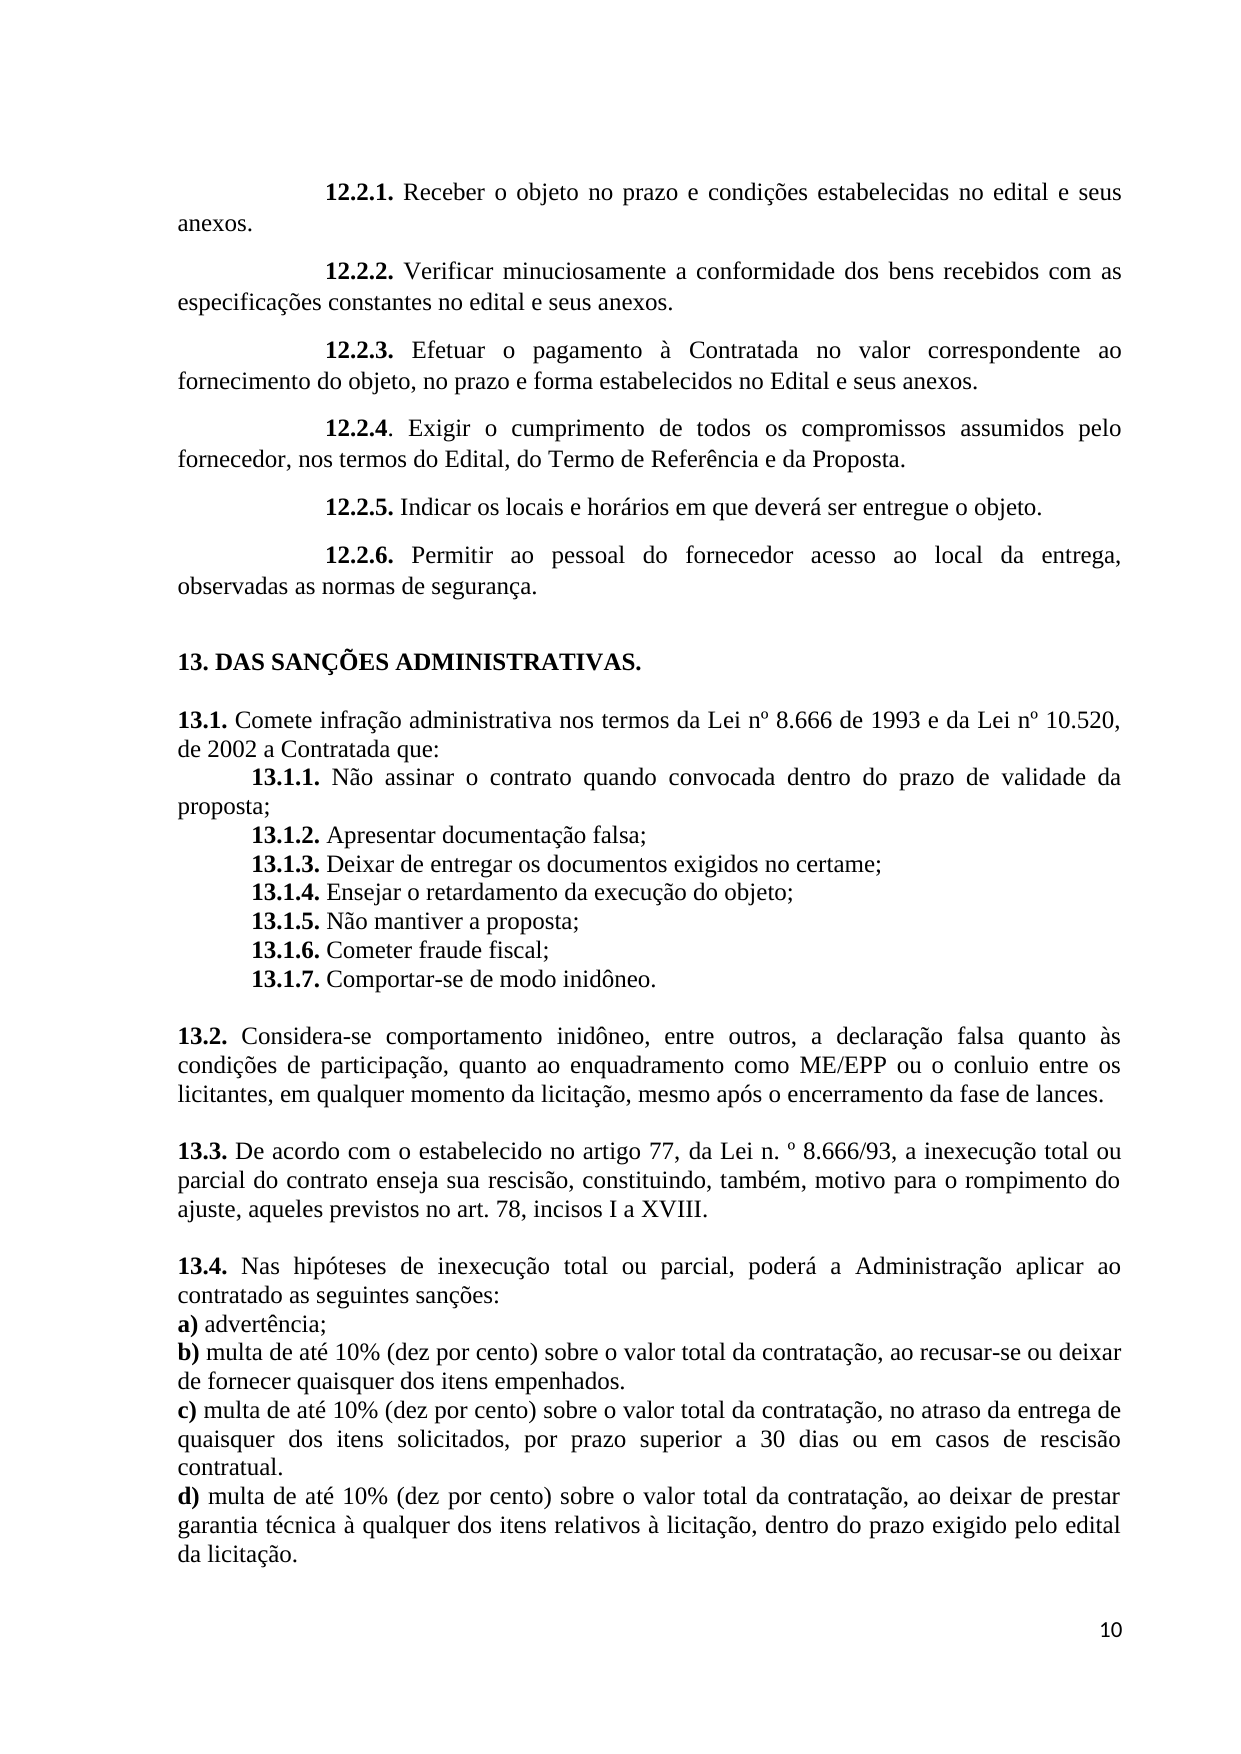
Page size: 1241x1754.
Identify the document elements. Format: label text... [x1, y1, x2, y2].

text 13.1.1. Não assinar o contrato quando convocada dentro do prazo de validade da proposta; [177, 762, 1122, 820]
text 12.2.2. Verificar minuciosamente a conformidade dos bens recebidos com as especificações constantes no edital e seus anexos. [177, 256, 1122, 316]
text 13.1.7. Comportar-se de modo inidôneo. [177, 964, 1122, 992]
text 13.1.5. Não mantiver a proposta; [177, 906, 1122, 935]
text 13.1.2. Apresentar documentação falsa; [177, 820, 1122, 849]
text 13.1.3. Deixar de entregar os documentos exigidos no certame; [177, 849, 1122, 877]
text 12.2.6. Permitir ao pessoal do fornecedor acesso ao local da entrega, observadas as normas de segurança. [177, 540, 1122, 600]
text b) multa de até 10% (dez por cento) sobre o valor total da contratação, ao recusar-se ou deixar de fornecer quaisquer dos itens empenhados. [177, 1337, 1122, 1395]
text c) multa de até 10% (dez por cento) sobre o valor total da contratação, no atraso da entrega de quaisquer dos itens solicitados, por prazo superior a 30 dias ou em casos de rescisão contratual. [177, 1395, 1122, 1481]
text 12.2.4. Exigir o cumprimento de todos os compromissos assumidos pelo fornecedor, nos termos do Edital, do Termo de Referência e da Proposta. [177, 413, 1122, 473]
text 12.2.1. Receber o objeto no prazo e condições estabelecidas no edital e seus anexos. [177, 177, 1122, 237]
text 13.3. De acordo com o estabelecido no artigo 77, da Lei n. º 8.666/93, a inexecução total ou parcial do contrato enseja sua rescisão, constituindo, também, motivo para o rompimento do ajuste, aqueles previstos no art. 78, incisos I a XVIII. [177, 1136, 1122, 1222]
text 13.4. Nas hipóteses de inexecução total ou parcial, poderá a Administração aplicar ao contratado as seguintes sanções: [177, 1251, 1122, 1309]
text d) multa de até 10% (dez por cento) sobre o valor total da contratação, ao deixar de prestar garantia técnica à qualquer dos itens relativos à licitação, dentro do prazo exigido pelo edital da licitação. [177, 1481, 1122, 1567]
text 12.2.3. Efetuar o pagamento à Contratada no valor correspondente ao fornecimento do objeto, no prazo e forma estabelecidos no Edital e seus anexos. [177, 335, 1122, 394]
text 13.1.4. Ensejar o retardamento da execução do objeto; [177, 877, 1122, 906]
text 13.1. Comete infração administrativa nos termos da Lei nº 8.666 de 1993 e da Lei nº 10.520, de 2002 a Contratada que: [177, 705, 1122, 762]
text 12.2.5. Indicar os locais e horários em que deverá ser entregue o objeto. [177, 492, 1122, 521]
text 13. DAS SANÇÕES ADMINISTRATIVAS. [177, 647, 1122, 676]
text 13.2. Considera-se comportamento inidôneo, entre outros, a declaração falsa quanto às condições de participação, quanto ao enquadramento como ME/EPP ou o conluio entre os licitantes, em qualquer momento da licitação, mesmo após o encerramento da fase de lances. [177, 1021, 1122, 1107]
text a) advertência; [177, 1309, 1122, 1337]
text 13.1.6. Cometer fraude fiscal; [177, 935, 1122, 964]
